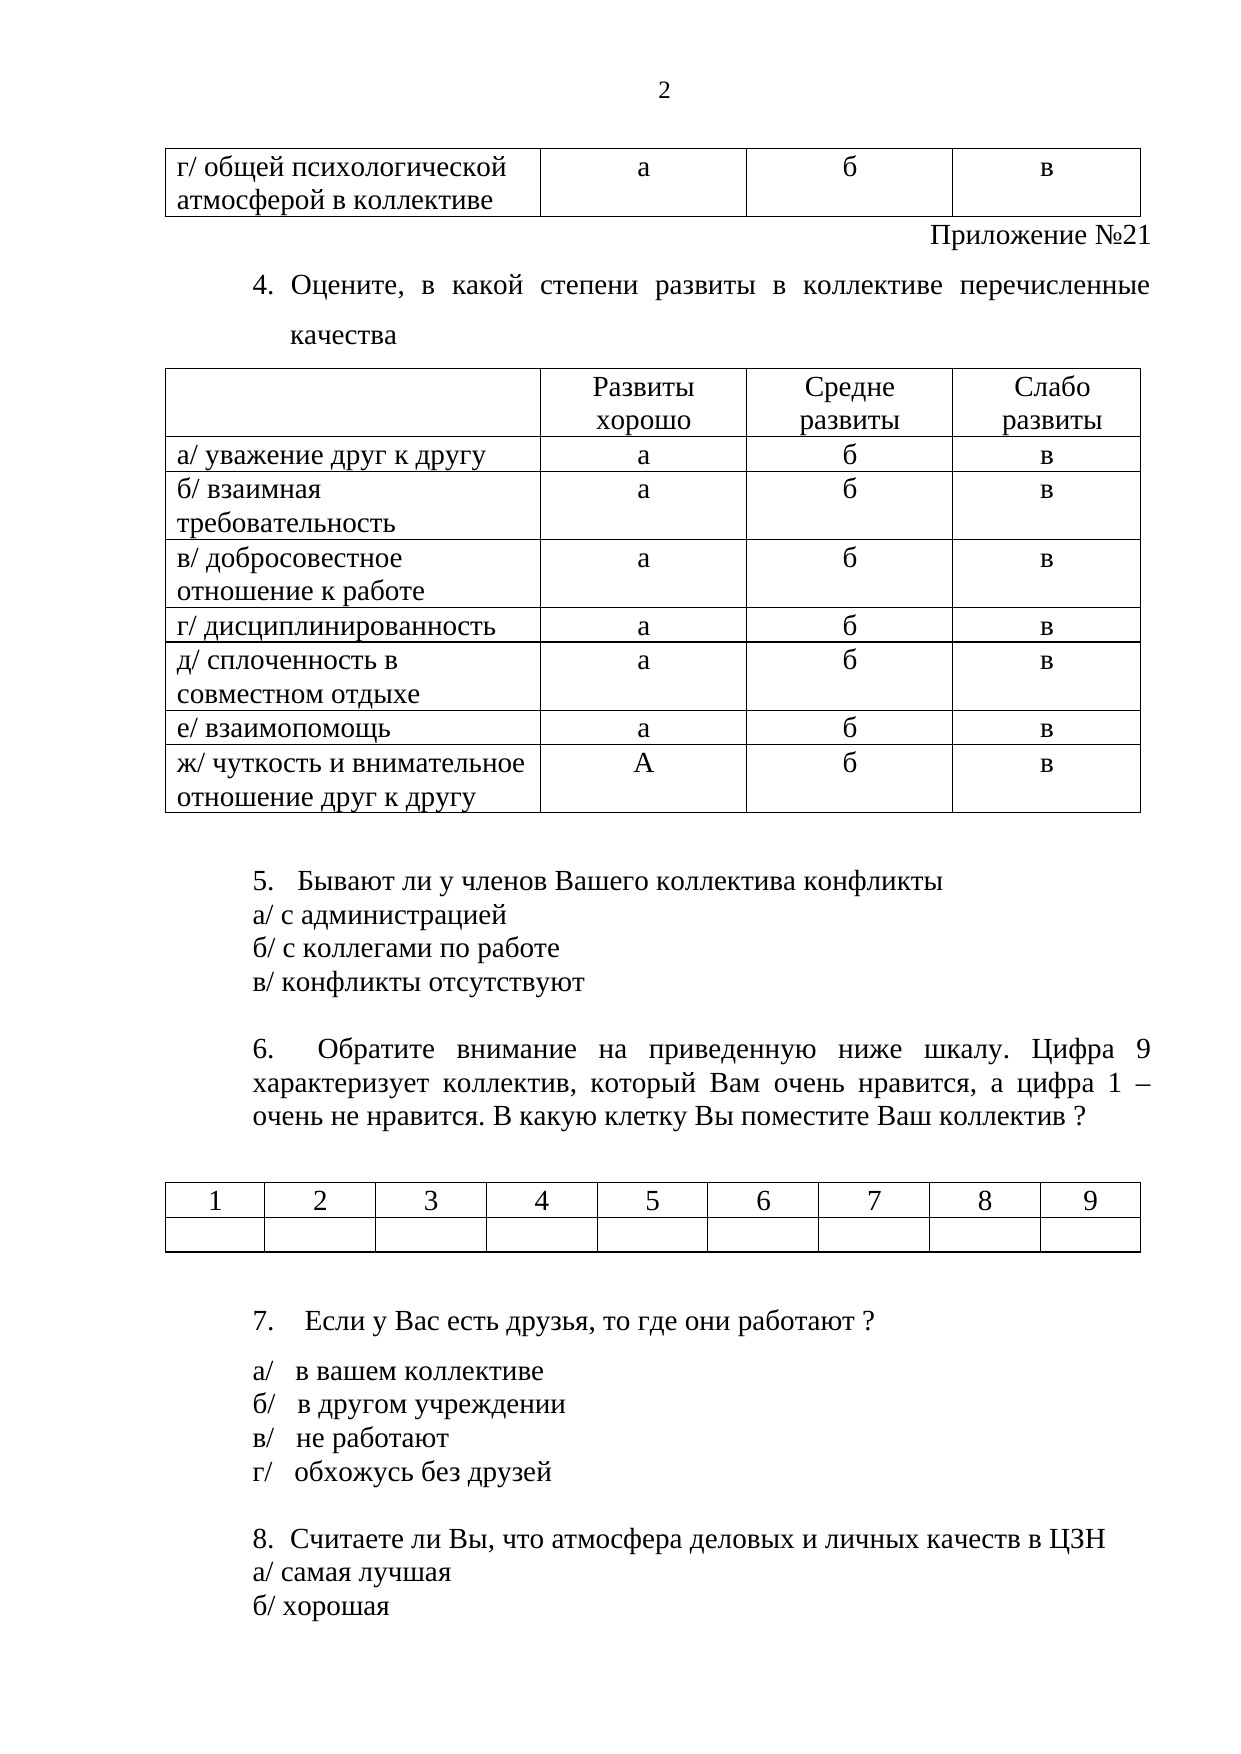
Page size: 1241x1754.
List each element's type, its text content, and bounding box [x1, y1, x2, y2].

table_cell а [541, 149, 746, 216]
table_cell г/ общей психологической атмосферой в коллективе [166, 149, 540, 216]
table_cell б/ взаимная требовательность [166, 472, 540, 539]
table_cell А [541, 745, 746, 812]
table_header 7 [819, 1183, 929, 1217]
table_header Средне развиты [747, 369, 952, 436]
table_header [166, 369, 540, 436]
text 6. Обратите внимание на приведенную ниже шкалу. Цифра 9 характеризует коллектив, который Вам очень нравится, а цифра 1 – очень не нравится. В какую клетку Вы поместите Ваш коллектив ? [252, 1031, 1152, 1132]
table_header Развиты хорошо [541, 369, 746, 436]
list Считаете ли Вы, что атмосфера деловых и личных качеств в ЦЗН [252, 1521, 1152, 1554]
table_cell в/ добросовестное отношение к работе [166, 540, 540, 607]
table_cell а [541, 437, 746, 471]
table_cell б [747, 745, 952, 812]
table_cell а [541, 472, 746, 539]
table_cell [265, 1218, 375, 1251]
table_cell г/ дисциплинированность [166, 608, 540, 641]
table_cell а [541, 643, 746, 709]
table_cell в [953, 745, 1140, 812]
table_header 1 [166, 1183, 264, 1217]
table_cell а [541, 540, 746, 607]
table_cell а [541, 608, 746, 641]
table_cell [708, 1218, 818, 1251]
table_cell б [747, 711, 952, 744]
table_cell б [747, 437, 952, 471]
table_cell [1041, 1218, 1140, 1251]
table_cell ж/ чуткость и внимательное отношение друг к другу [166, 745, 540, 812]
table_cell в [953, 608, 1140, 641]
text г/ обхожусь без друзей [252, 1454, 1152, 1487]
list Бывают ли у членов Вашего коллектива конфликты [252, 863, 1152, 897]
table_header 3 [376, 1183, 486, 1217]
table_cell [819, 1218, 929, 1251]
text б/ хорошая [252, 1588, 1152, 1621]
text в/ не работают [252, 1420, 1152, 1454]
text а/ самая лучшая [252, 1554, 1152, 1588]
text б/ в другом учреждении [252, 1387, 1152, 1420]
text а/ с администрацией [252, 897, 1152, 931]
table_cell д/ сплоченность в совместном отдыхе [166, 643, 540, 709]
table_cell б [747, 540, 952, 607]
table_cell в [953, 437, 1140, 471]
subtitle Приложение №21 [177, 217, 1152, 250]
table_cell б [747, 643, 952, 709]
table_cell б [747, 608, 952, 641]
table_cell в [953, 643, 1140, 709]
table_cell [487, 1218, 597, 1251]
list Если у Вас есть друзья, то где они работают ? [252, 1303, 1152, 1336]
text в/ конфликты отсутствуют [252, 964, 1152, 998]
table_header 5 [598, 1183, 707, 1217]
table_cell а [541, 711, 746, 744]
table_cell в [953, 149, 1140, 216]
table_cell [376, 1218, 486, 1251]
table_cell б [747, 149, 952, 216]
table_header 4 [487, 1183, 597, 1217]
text а/ в вашем коллективе [252, 1353, 1152, 1387]
table_header 6 [708, 1183, 818, 1217]
table_header Слабо развиты [953, 369, 1140, 436]
table_header 8 [930, 1183, 1040, 1217]
table_cell в [953, 472, 1140, 539]
table_cell б [747, 472, 952, 539]
table_header 2 [265, 1183, 375, 1217]
text 4. Оцените, в какой степени развиты в коллективе перечисленные качества [252, 267, 1152, 351]
table_cell в [953, 711, 1140, 744]
table_cell [598, 1218, 707, 1251]
text б/ с коллегами по работе [252, 931, 1152, 964]
table_cell а/ уважение друг к другу [166, 437, 540, 471]
table_cell [166, 1218, 264, 1251]
table_cell [930, 1218, 1040, 1251]
table_cell е/ взаимопомощь [166, 711, 540, 744]
table_header 9 [1041, 1183, 1140, 1217]
table_cell в [953, 540, 1140, 607]
